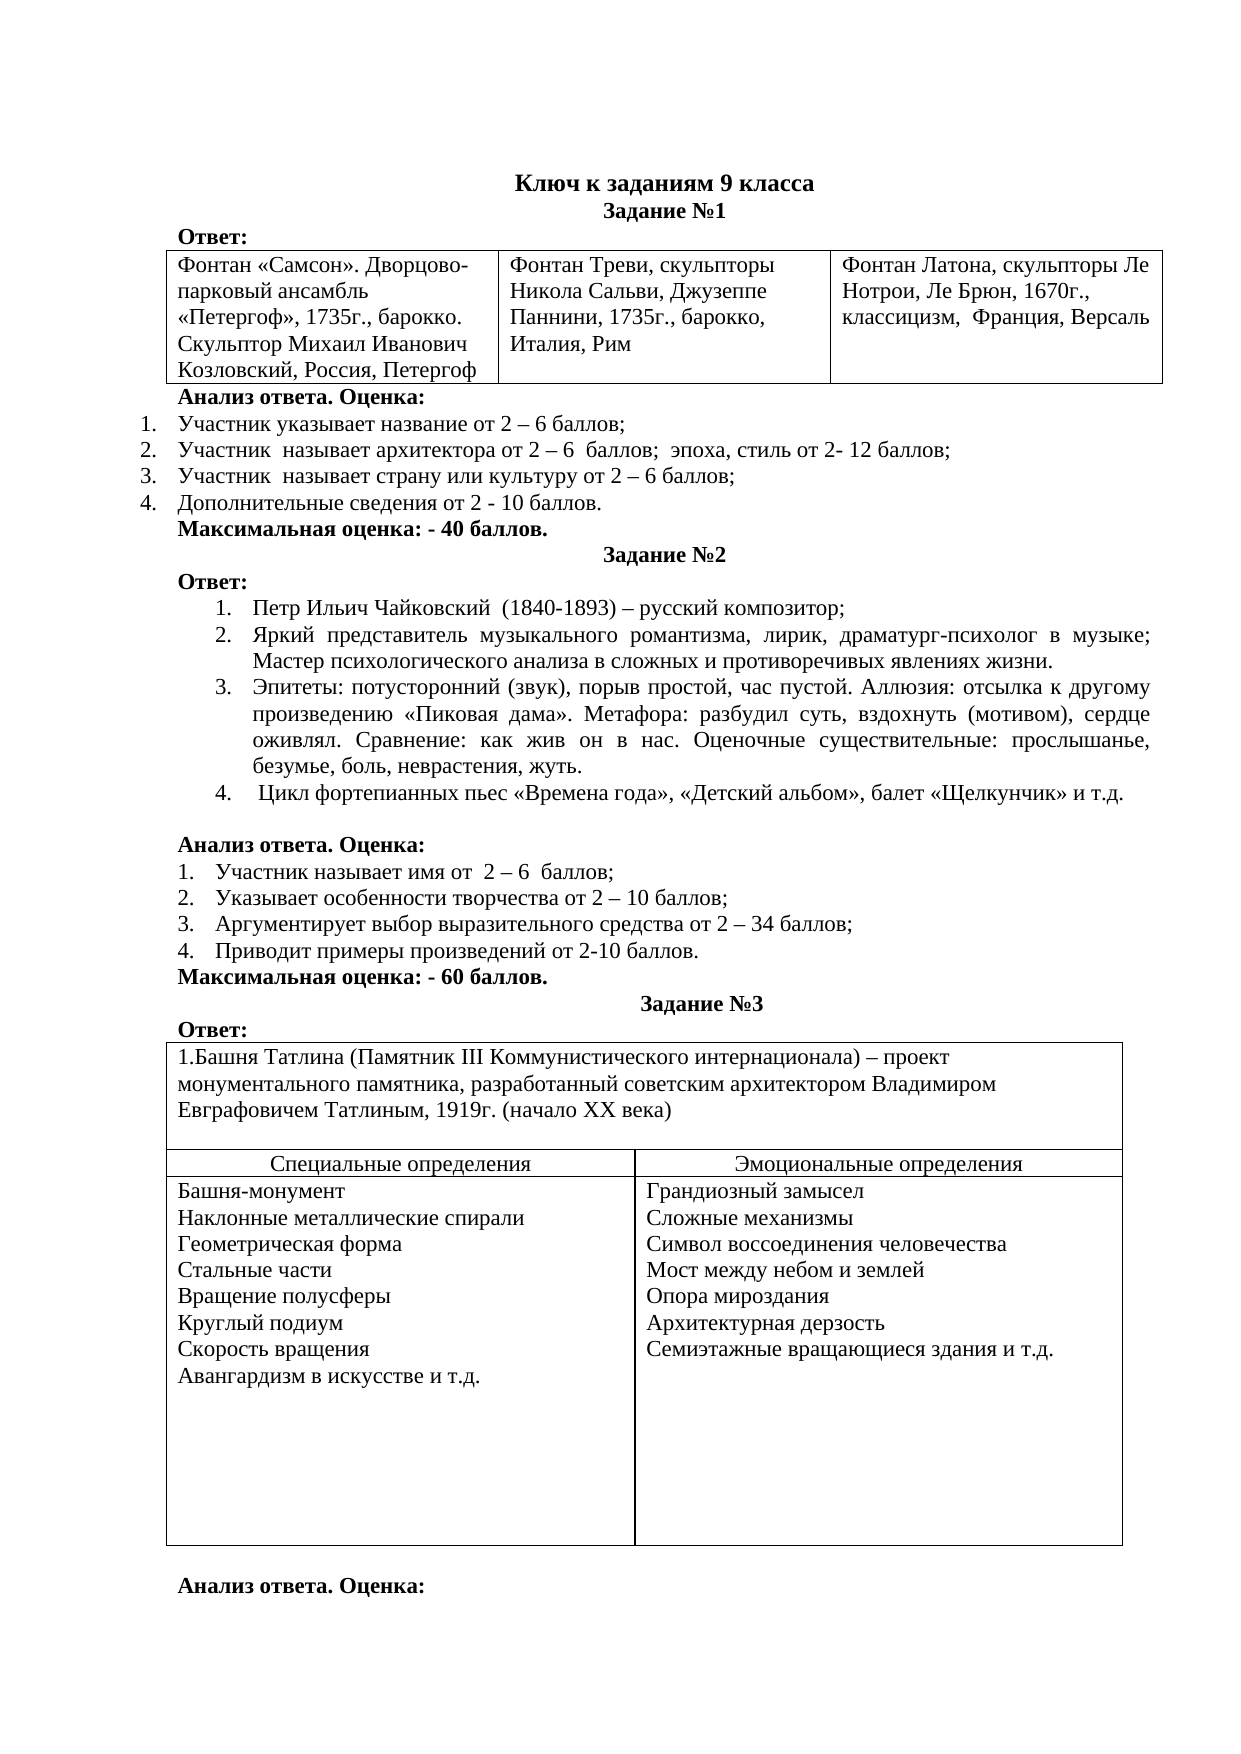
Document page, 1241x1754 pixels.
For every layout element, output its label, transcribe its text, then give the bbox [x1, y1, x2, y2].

list Участник указывает название от 2 – 6 баллов; [140, 410, 1152, 436]
table_cell Башня-монумент Наклонные металлические спирали Геометрическая форма Стальные части Вращение полусферы Круглый подиум Скорость вращения Авангардизм в искусстве и т.д. [167, 1177, 634, 1545]
text Анализ ответа. Оценка: [177, 831, 1152, 858]
list Анализ ответа. Оценка: [177, 384, 1152, 410]
list Задание №3 [252, 989, 1152, 1016]
table_cell Специальные определения [167, 1150, 634, 1176]
text Задание №1 [177, 197, 1152, 223]
text Максимальная оценка: - 60 баллов. [177, 963, 1152, 989]
list Участник называет имя от 2 – 6 баллов; [177, 858, 1152, 884]
text Максимальная оценка: - 40 баллов. [177, 515, 1152, 542]
text Задание №2 [177, 542, 1152, 568]
text Ответ: [177, 1016, 1152, 1042]
table_header Фонтан «Самсон». Дворцово-парковый ансамбль «Петергоф», 1735г., барокко. Скульптор Михаил Иванович Козловский, Россия, Петергоф [167, 251, 498, 382]
list Цикл фортепианных пьес «Времена года», «Детский альбом», балет «Щелкунчик» и т.д. [215, 779, 1152, 805]
list Яркий представитель музыкального романтизма, лирик, драматург-психолог в музыке; Мастер психологического анализа в сложных и противоречивых явлениях жизни. [215, 621, 1152, 673]
list Указывает особенности творчества от 2 – 10 баллов; [177, 884, 1152, 911]
table_cell Грандиозный замысел Сложные механизмы Символ воссоединения человечества Мост между небом и землей Опора мироздания Архитектурная дерзость Семиэтажные вращающиеся здания и т.д. [636, 1177, 1122, 1545]
table_header Фонтан Треви, скульпторы Никола Сальви, Джузеппе Паннини, 1735г., барокко, Италия, Рим [499, 251, 830, 382]
list Участник называет страну или культуру от 2 – 6 баллов; [140, 462, 1152, 489]
table_header 1.Башня Татлина (Памятник III Коммунистического интернационала) – проект монументального памятника, разработанный советским архитектором Владимиром Евграфовичем Татлиным, 1919г. (начало XX века) [167, 1043, 1122, 1149]
table_header Фонтан Латона, скульпторы Ле Нотрои, Ле Брюн, 1670г., классицизм, Франция, Версаль [831, 251, 1162, 382]
text Ответ: [177, 568, 1152, 594]
table_cell Эмоциональные определения [636, 1150, 1122, 1176]
text Ответ: [177, 223, 1152, 249]
list Участник называет архитектора от 2 – 6 баллов; эпоха, стиль от 2- 12 баллов; [140, 436, 1152, 462]
list Аргументирует выбор выразительного средства от 2 – 34 баллов; [177, 911, 1152, 937]
list Приводит примеры произведений от 2-10 баллов. [177, 937, 1152, 963]
list Дополнительные сведения от 2 - 10 баллов. [140, 489, 1152, 515]
list Эпитеты: потусторонний (звук), порыв простой, час пустой. Аллюзия: отсылка к другому произведению «Пиковая дама». Метафора: разбудил суть, вздохнуть (мотивом), сердце оживлял. Сравнение: как жив он в нас. Оценочные существительные: прослышанье, безумье, боль, неврастения, жуть. [215, 673, 1152, 779]
subtitle Ключ к заданиям 9 класса [177, 168, 1152, 197]
text Анализ ответа. Оценка: [177, 1572, 1152, 1598]
list Петр Ильич Чайковский (1840-1893) – русский композитор; [215, 594, 1152, 621]
